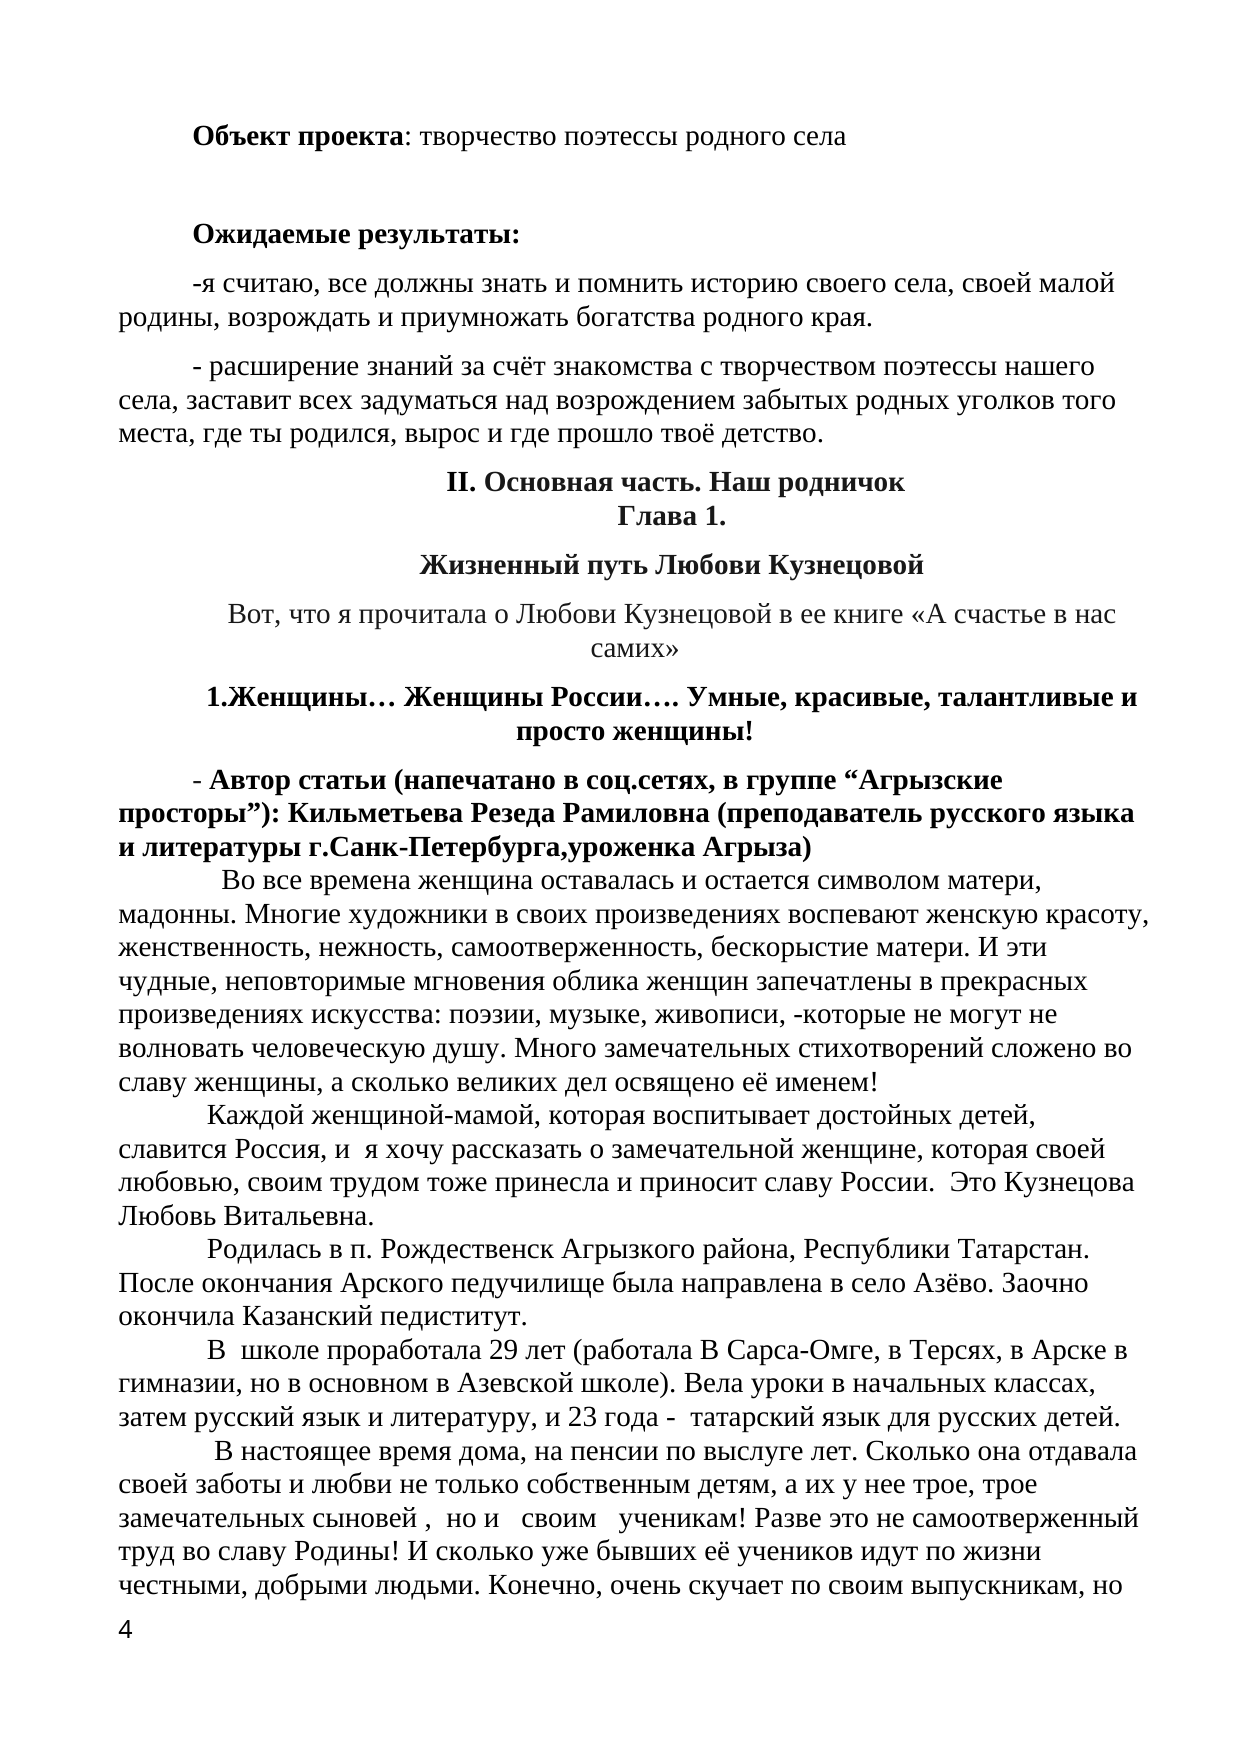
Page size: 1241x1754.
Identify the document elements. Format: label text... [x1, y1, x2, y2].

text Вот, что я прочитала о Любови Кузнецовой в ее книге «А счастье в нас самих» [118, 596, 1152, 663]
text Объект проекта: творчество поэтессы родного села [118, 118, 1152, 152]
text - расширение знаний за счёт знакомства с творчеством поэтессы нашего села, заставит всех задуматься над возрождением забытых родных уголков того места, где ты родился, вырос и где прошло твоё детство. [118, 348, 1152, 449]
text В школе проработала 29 лет (работала В Сарса-Омге, в Терсях, в Арске в гимназии, но в основном в Азевской школе). Вела уроки в начальных классах, затем русский язык и литературу, и 23 года - татарский язык для русских детей. [118, 1332, 1152, 1433]
text - Автор статьи (напечатано в соц.сетях, в группе “Агрызские просторы”): Кильметьева Резеда Рамиловна (преподаватель русского языка и литературы г.Санк-Петербурга,уроженка Агрыза) [118, 762, 1152, 862]
text II. Основная часть. Наш родничок [118, 464, 1152, 498]
text 1.Женщины… Женщины России…. Умные, красивые, талантливые и просто женщины! [118, 679, 1152, 746]
text Ожидаемые результаты: [118, 216, 1152, 250]
text -я считаю, все должны знать и помнить историю своего села, своей малой родины, возрождать и приумножать богатства родного края. [118, 266, 1152, 333]
text Жизненный путь Любови Кузнецовой [118, 547, 1152, 581]
text Каждой женщиной-мамой, которая воспитывает достойных детей, славится Россия, и я хочу рассказать о замечательной женщине, которая своей любовью, своим трудом тоже принесла и приносит славу России. Это Кузнецова Любовь Витальевна. [118, 1097, 1152, 1231]
text Глава 1. [118, 498, 1152, 532]
text Во все времена женщина оставалась и остается символом матери, мадонны. Многие художники в своих произведениях воспевают женскую красоту, женственность, нежность, самоотверженность, бескорыстие матери. И эти чудные, неповторимые мгновения облика женщин запечатлены в прекрасных произведениях искусства: поэзии, музыке, живописи, -которые не могут не волновать человеческую душу. Много замечательных стихотворений сложено во славу женщины, а сколько великих дел освящено её именем! [118, 862, 1152, 1097]
text Родилась в п. Рождественск Агрызкого района, Республики Татарстан. После окончания Арского педучилище была направлена в село Азёво. Заочно окончила Казанский педиститут. [118, 1231, 1152, 1332]
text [118, 1433, 1152, 1600]
